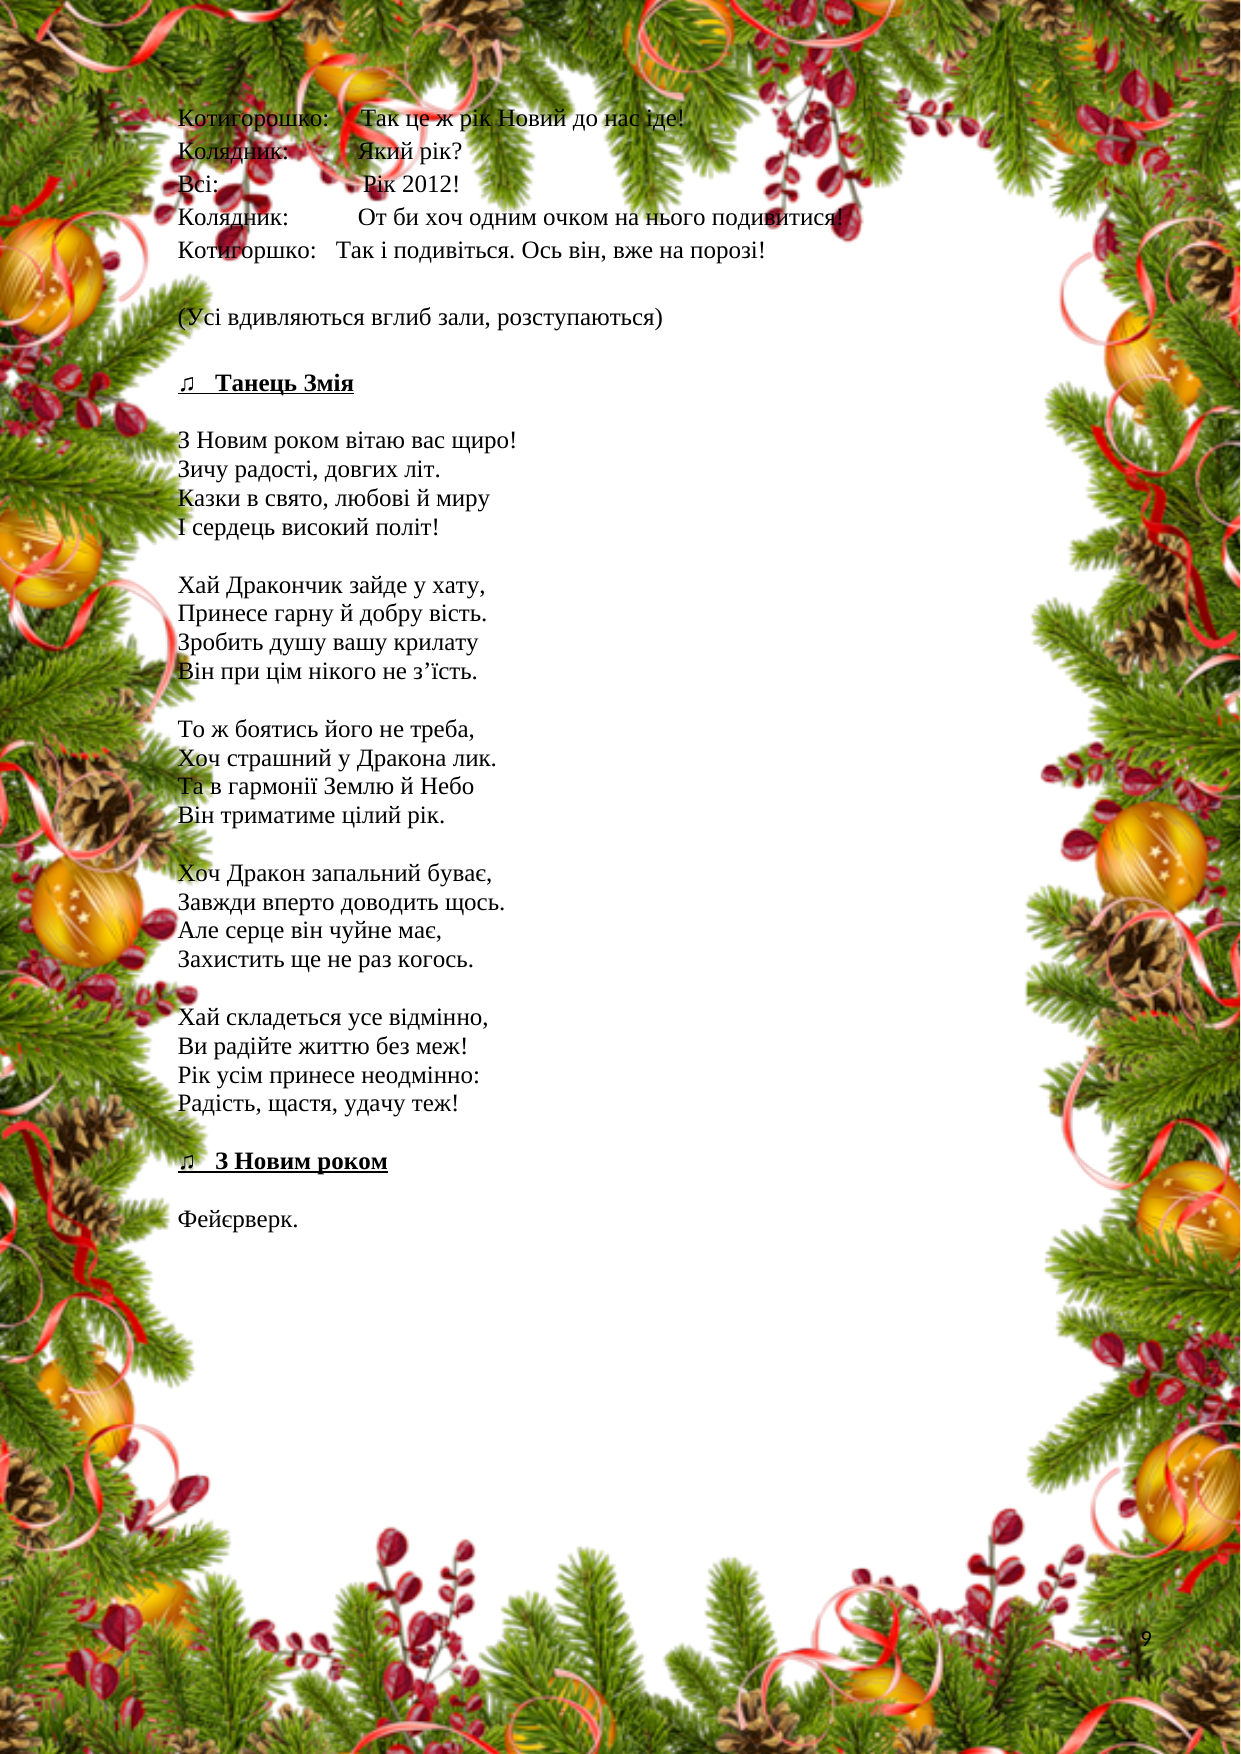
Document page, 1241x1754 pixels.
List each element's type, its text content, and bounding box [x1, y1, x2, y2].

picture [0, 0, 1241, 1754]
text Фейєрверк. [177, 1204, 1152, 1233]
text Котигорошко: Так це ж рік Новий до нас іде! [177, 103, 1152, 132]
text То ж боятись його не треба, Хоч страшний у Дракона лик. Та в гармонії Землю й Небо Він триматиме цілий рік. [177, 714, 1152, 829]
text Колядник: От би хоч одним очком на нього подивитися! [177, 202, 1152, 231]
text (Усі вдивляються вглиб зали, розступаються) [177, 302, 1152, 330]
text ♫ Танець Змія [177, 368, 1152, 396]
text Хай складеться усе відмінно, Ви радійте життю без меж! Рік усім принесе неодмінно: Радість, щастя, удачу теж! [177, 1002, 1152, 1117]
text ♫ З Новим роком [177, 1146, 1152, 1175]
text Хоч Дракон запальний буває, Завжди вперто доводить щось. Але серце він чуйне має, Захистить ще не раз когось. [177, 858, 1152, 973]
text З Новим роком вітаю вас щиро! Зичу радості, довгих літ. Казки в свято, любові й миру І сердець високий політ! [177, 426, 1152, 541]
text Всі: Рік 2012! [177, 169, 1152, 198]
text Котигоршко: Так і подивіться. Ось він, вже на порозі! [177, 236, 1152, 264]
text Хай Дракончик зайде у хату, Принесе гарну й добру вість. Зробить душу вашу крилату Він при цім нікого не з’їсть. [177, 570, 1152, 685]
text Колядник: Який рік? [177, 136, 1152, 165]
